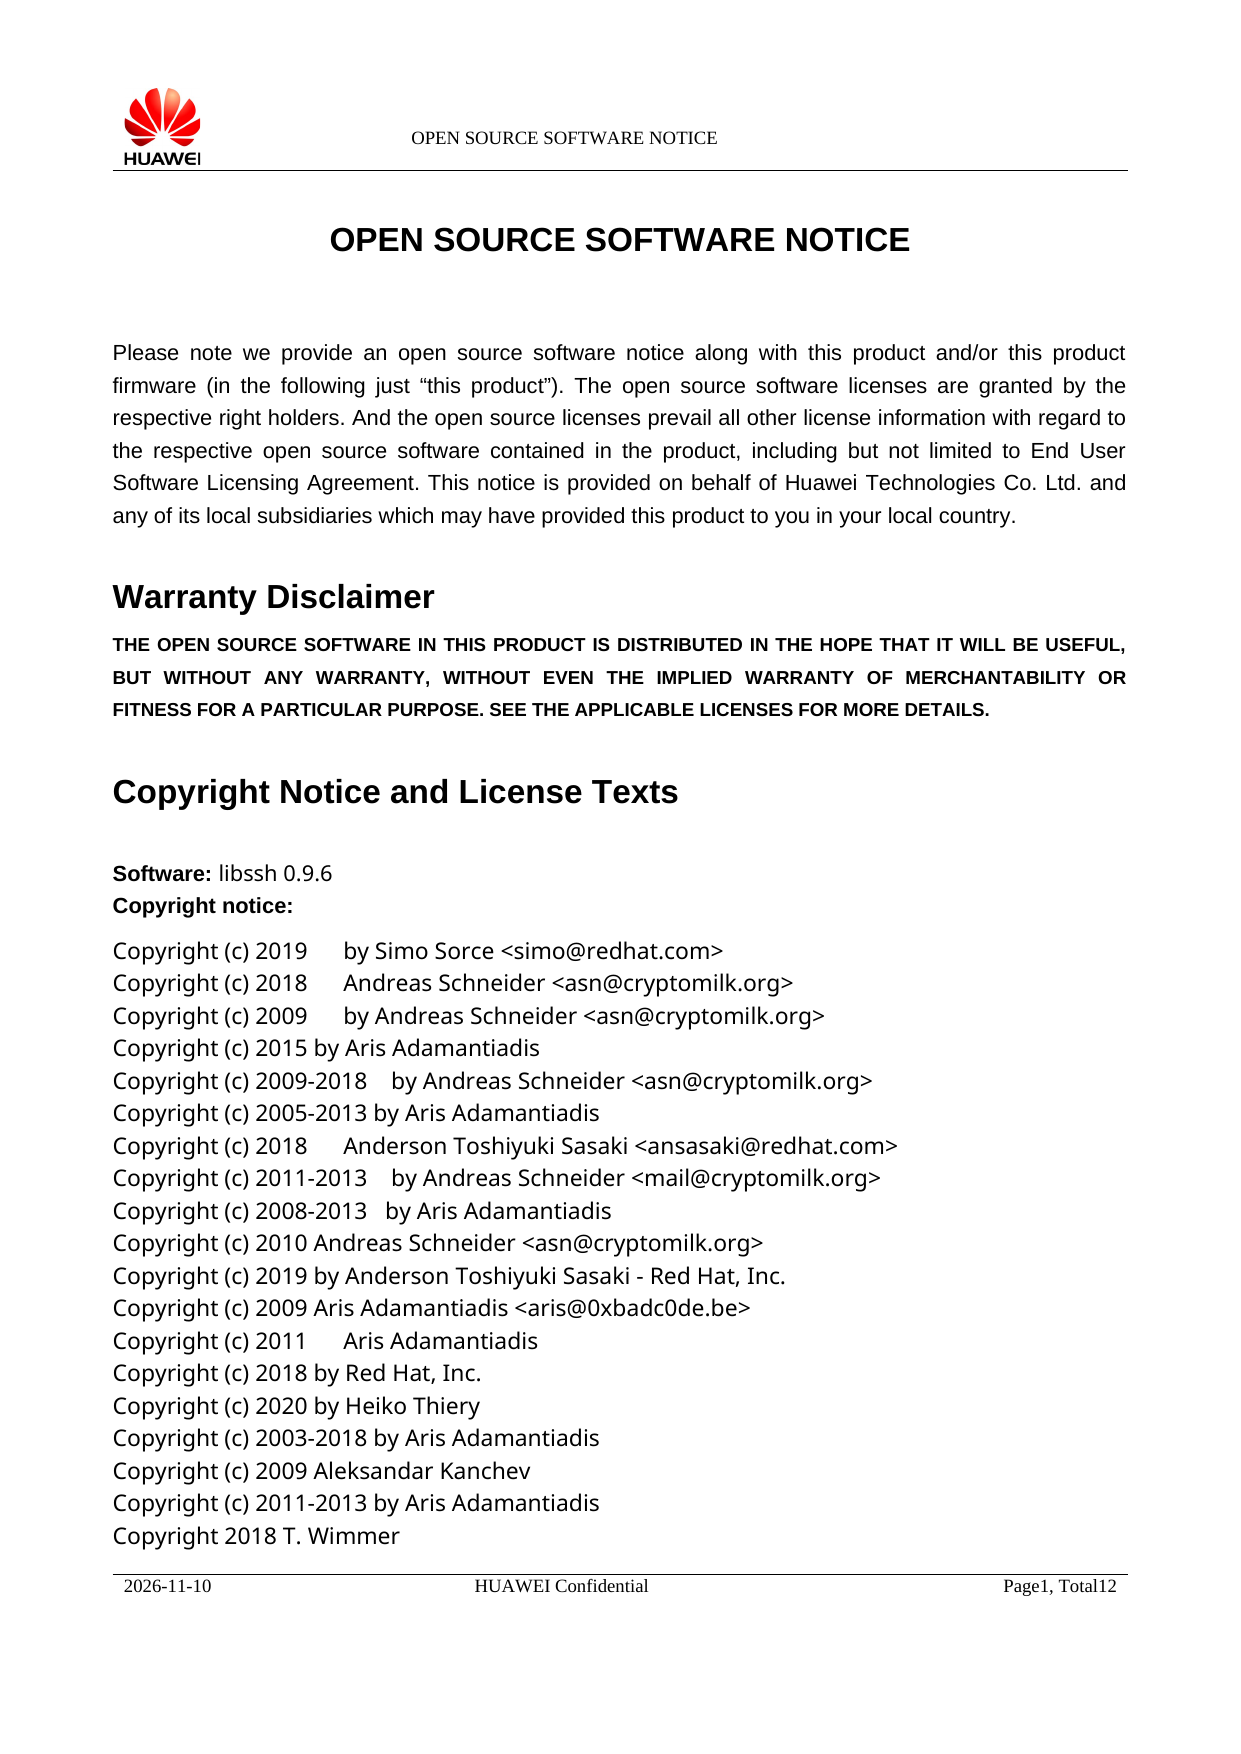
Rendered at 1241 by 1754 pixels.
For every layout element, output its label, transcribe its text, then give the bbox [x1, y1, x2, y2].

title Software: libssh 0.9.6 [112, 856, 1128, 889]
text Copyright notice: [112, 889, 1128, 921]
text The open source software in this product is distributed in the hope that it will be useful, but WITHOUT ANY WARRANTY, without even the implied warranty of MERCHANTABILITY or FITNESS FOR A PARTICULAR PURPOSE. See the applicable licenses for more details. [112, 629, 1128, 726]
text Please note we provide an open source software notice along with this product and/or this product firmware (in the following just “this product”). The open source software licenses are granted by the respective right holders. And the open source licenses prevail all other license information with regard to the respective open source software contained in the product, including but not limited to End User Software Licensing Agreement. This notice is provided on behalf of Huawei Technologies Co. Ltd. and any of its local subsidiaries which may have provided this product to you in your local country. [112, 336, 1128, 531]
text OPEN SOURCE SOFTWARE NOTICE [112, 206, 1128, 271]
text Warranty Disclaimer [112, 564, 1128, 629]
text Copyright Notice and License Texts [112, 759, 1128, 824]
picture [124, 88, 201, 165]
